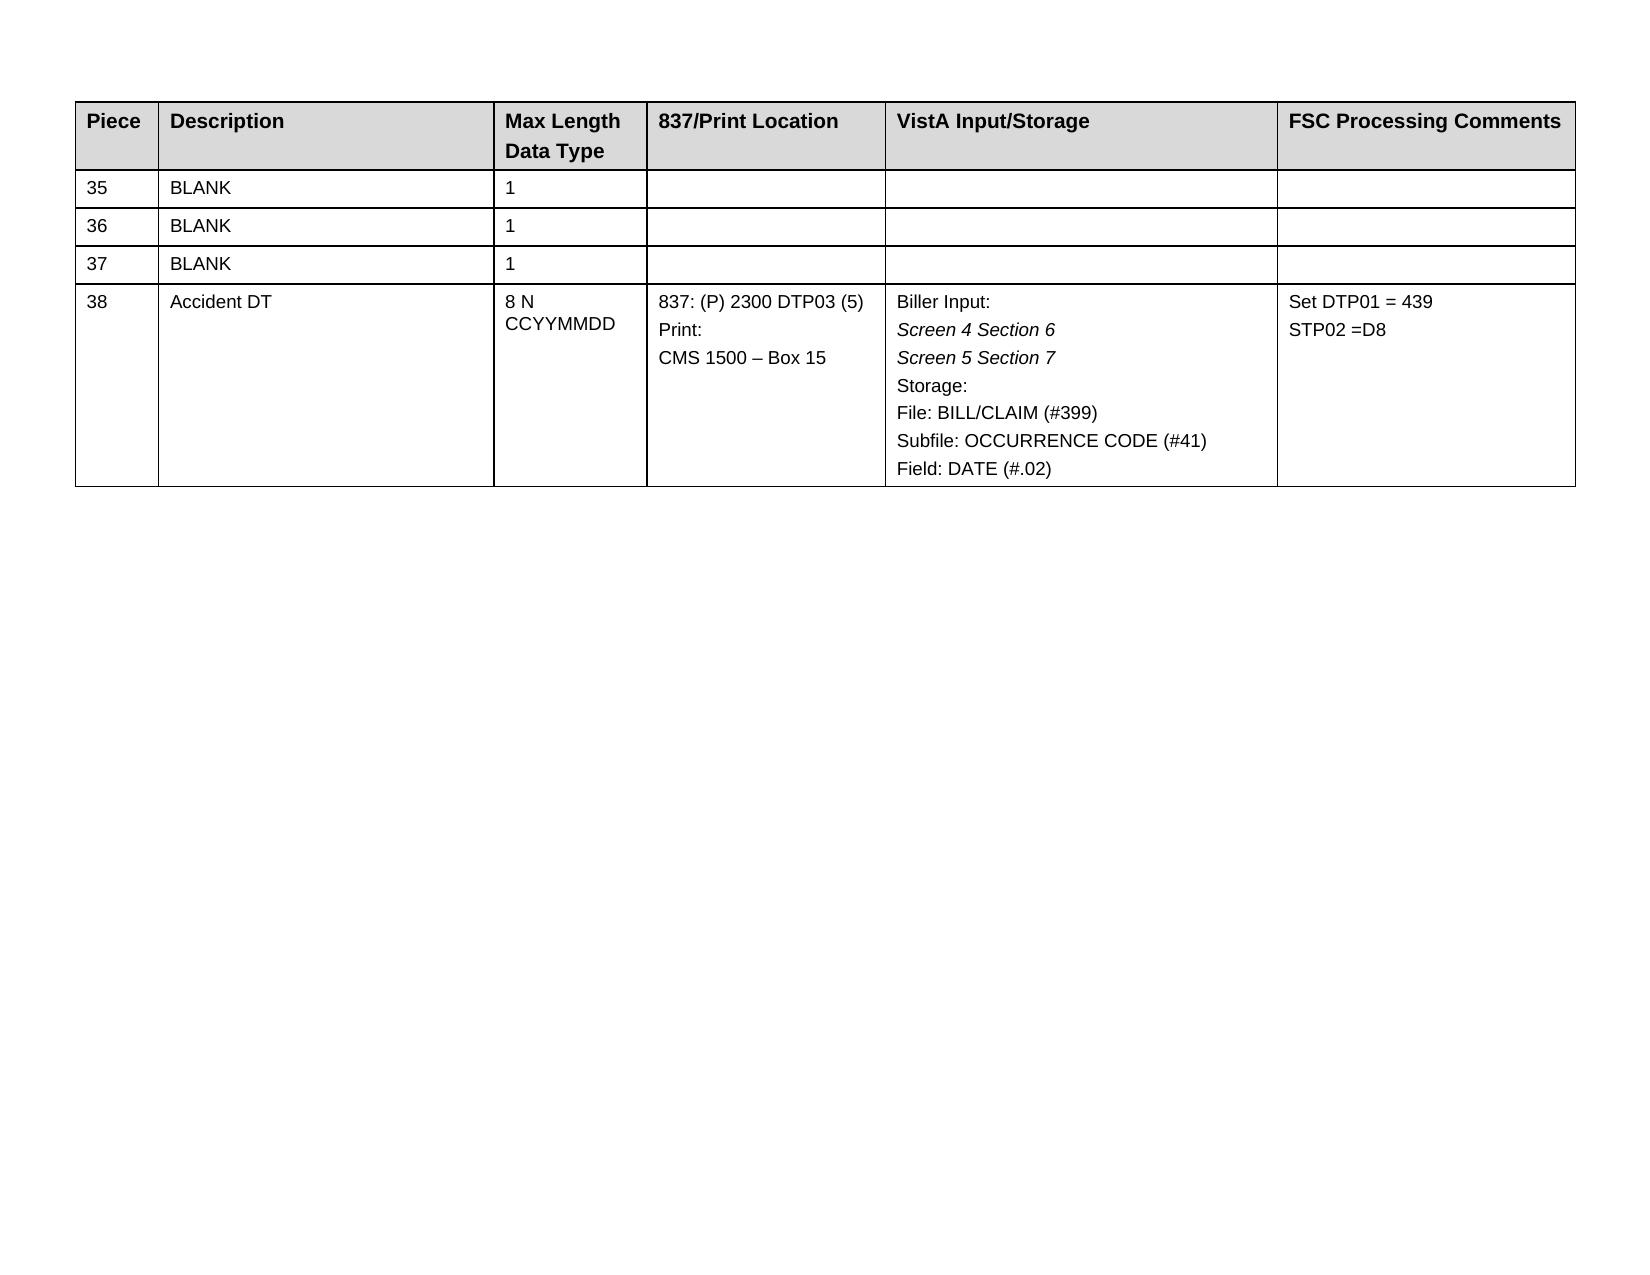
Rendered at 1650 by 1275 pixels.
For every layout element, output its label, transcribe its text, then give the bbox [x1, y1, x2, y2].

table_header FSC Processing Comments [1278, 103, 1575, 169]
table_cell 8 N CCYYMMDD [495, 285, 646, 486]
table_header Description [159, 103, 493, 169]
table_cell 1 [495, 247, 646, 283]
table_cell [886, 247, 1277, 283]
table_header Max Length Data Type [495, 103, 646, 169]
table_cell 37 [76, 247, 158, 283]
table_cell [1278, 209, 1575, 245]
table_cell 837: (P) 2300 DTP03 (5) Print: CMS 1500 – Box 15 [648, 285, 885, 486]
table_header Piece [76, 103, 158, 169]
table_cell [648, 171, 885, 207]
table_cell [1278, 171, 1575, 207]
table_cell [886, 209, 1277, 245]
table_cell [648, 247, 885, 283]
table_cell 38 [76, 285, 158, 486]
table_cell [1278, 247, 1575, 283]
table_cell Accident DT [159, 285, 493, 486]
table_cell BLANK [159, 209, 493, 245]
table_header 837/Print Location [648, 103, 885, 169]
table_cell BLANK [159, 171, 493, 207]
table_cell 36 [76, 209, 158, 245]
table_cell [648, 209, 885, 245]
table_cell 1 [495, 209, 646, 245]
table_cell 35 [76, 171, 158, 207]
table_cell [886, 171, 1277, 207]
table_cell BLANK [159, 247, 493, 283]
table_cell 1 [495, 171, 646, 207]
table_cell Biller Input: Screen 4 Section 6 Screen 5 Section 7 Storage: File: BILL/CLAIM (#399) Subfile: OCCURRENCE CODE (#41) Field: DATE (#.02) [886, 285, 1277, 486]
table_header VistA Input/Storage [886, 103, 1277, 169]
table_cell Set DTP01 = 439 STP02 =D8 [1278, 285, 1575, 486]
